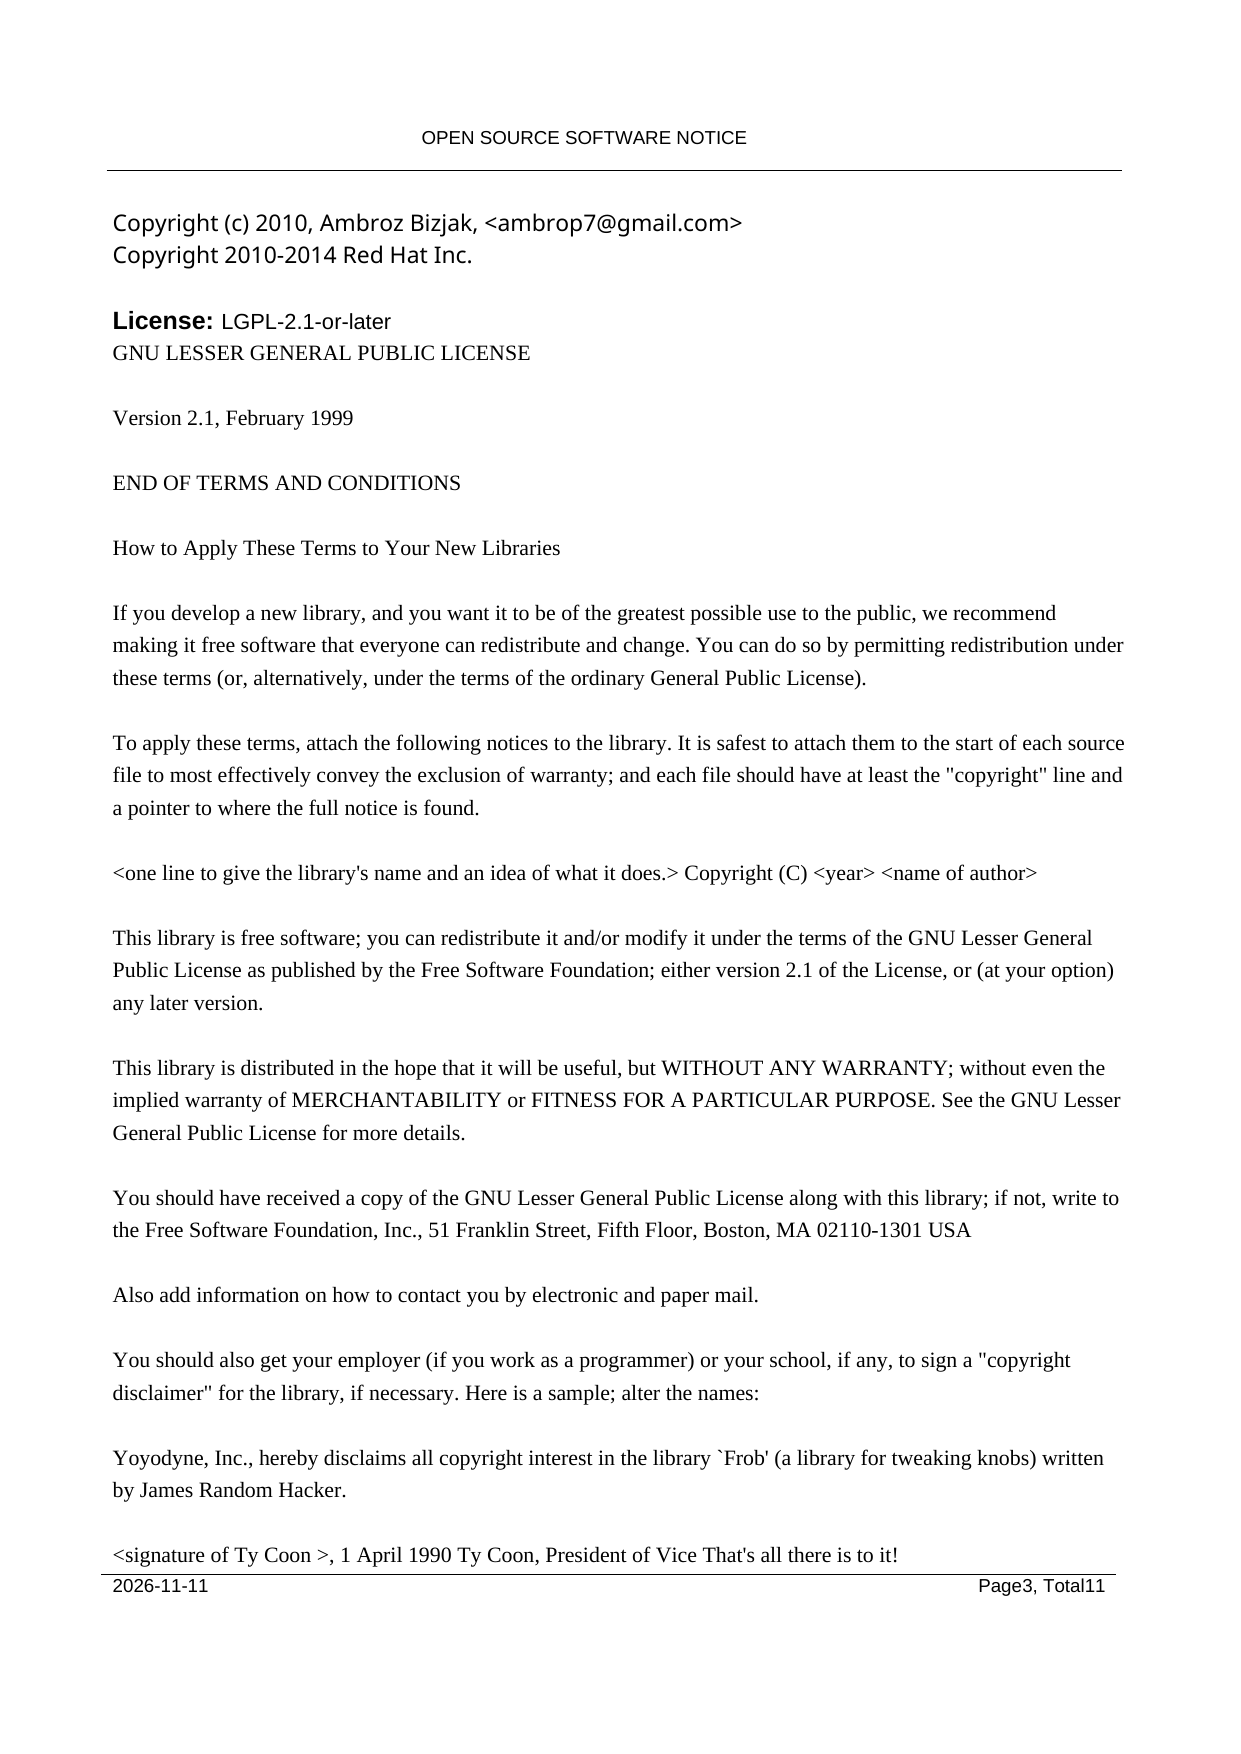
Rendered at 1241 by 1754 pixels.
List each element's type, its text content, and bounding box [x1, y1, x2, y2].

text License: LGPL-2.1-or-later [112, 304, 1128, 336]
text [112, 336, 1128, 1571]
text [112, 206, 1128, 304]
